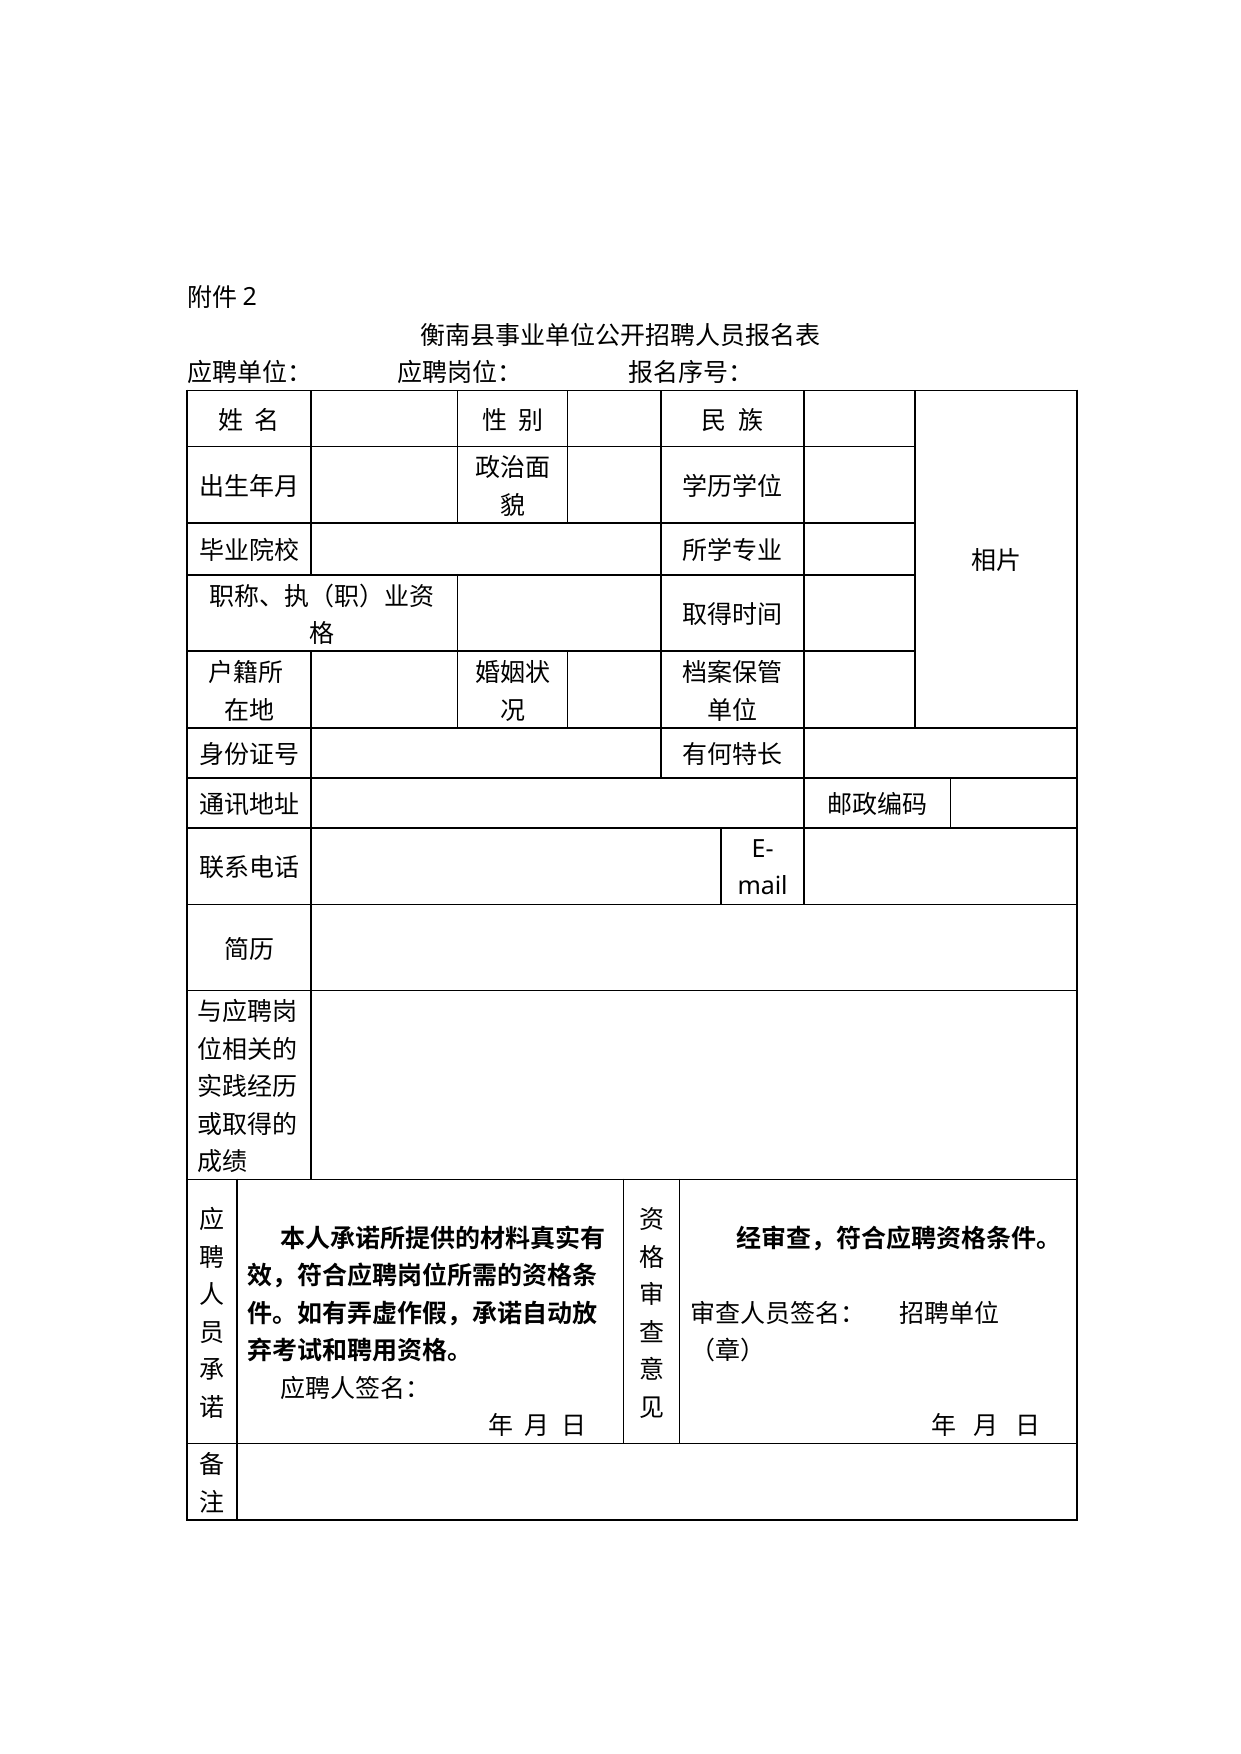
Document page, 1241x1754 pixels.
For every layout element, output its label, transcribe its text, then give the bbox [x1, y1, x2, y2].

table_cell [312, 652, 457, 727]
table_cell 档案保管 单位 [662, 652, 803, 727]
table_cell [805, 524, 914, 574]
text 附件2 [187, 277, 1053, 314]
table_cell 与应聘岗位相关的实践经历或取得的成绩 [188, 991, 310, 1178]
table_header 民 族 [662, 391, 803, 446]
table_cell E-mail [722, 829, 803, 903]
table_cell [805, 652, 914, 727]
table_cell 职称、执（职）业资格 [188, 576, 457, 650]
table_cell [238, 1444, 1076, 1519]
table_cell 婚姻状况 [458, 652, 567, 727]
table_cell 本人承诺所提供的材料真实有效，符合应聘岗位所需的资格条件。如有弄虚作假，承诺自动放弃考试和聘用资格。 应聘人签名： 年 月 日 [238, 1180, 623, 1443]
table_cell 应聘人员承诺 [188, 1180, 236, 1443]
table_cell 资格审查意见 [624, 1180, 679, 1443]
table_cell 取得时间 [662, 576, 803, 650]
table_cell 经审查，符合应聘资格条件。 审查人员签名： 招聘单位（章） 年 月 日 [680, 1180, 1076, 1443]
table_cell [312, 447, 457, 522]
table_cell 学历学位 [662, 447, 803, 522]
table_cell [951, 779, 1076, 827]
table_cell 政治面貌 [458, 447, 567, 522]
table_cell [312, 729, 660, 777]
table_header 性 别 [458, 391, 567, 446]
table_cell 邮政编码 [805, 779, 950, 827]
table_cell [568, 652, 660, 727]
table_cell 通讯地址 [188, 779, 310, 827]
table_cell [312, 829, 720, 903]
table_header [805, 391, 914, 446]
table_cell [805, 829, 1076, 903]
table_cell [312, 991, 1076, 1178]
table_cell 简历 [188, 905, 310, 989]
text 衡南县事业单位公开招聘人员报名表 [187, 314, 1053, 352]
table_cell [312, 524, 660, 574]
table_cell 有何特长 [662, 729, 803, 777]
table_cell 联系电话 [188, 829, 310, 903]
table_cell 户籍所 在地 [188, 652, 310, 727]
table_cell 身份证号 [188, 729, 310, 777]
text 应聘单位： 应聘岗位： 报名序号： [187, 352, 1053, 389]
table_cell 所学专业 [662, 524, 803, 574]
table_cell [805, 729, 1076, 777]
table_header 姓 名 [188, 391, 310, 446]
table_cell [312, 905, 1076, 989]
table_header [312, 391, 457, 446]
table_cell 毕业院校 [188, 524, 310, 574]
table_cell 备注 [188, 1444, 236, 1519]
table_cell [458, 576, 660, 650]
table_header [568, 391, 660, 446]
table_cell [805, 576, 914, 650]
table_cell [568, 447, 660, 522]
table_cell 出生年月 [188, 447, 310, 522]
table_cell [805, 447, 914, 522]
table_header 相片 [916, 391, 1076, 727]
table_cell [312, 779, 803, 827]
